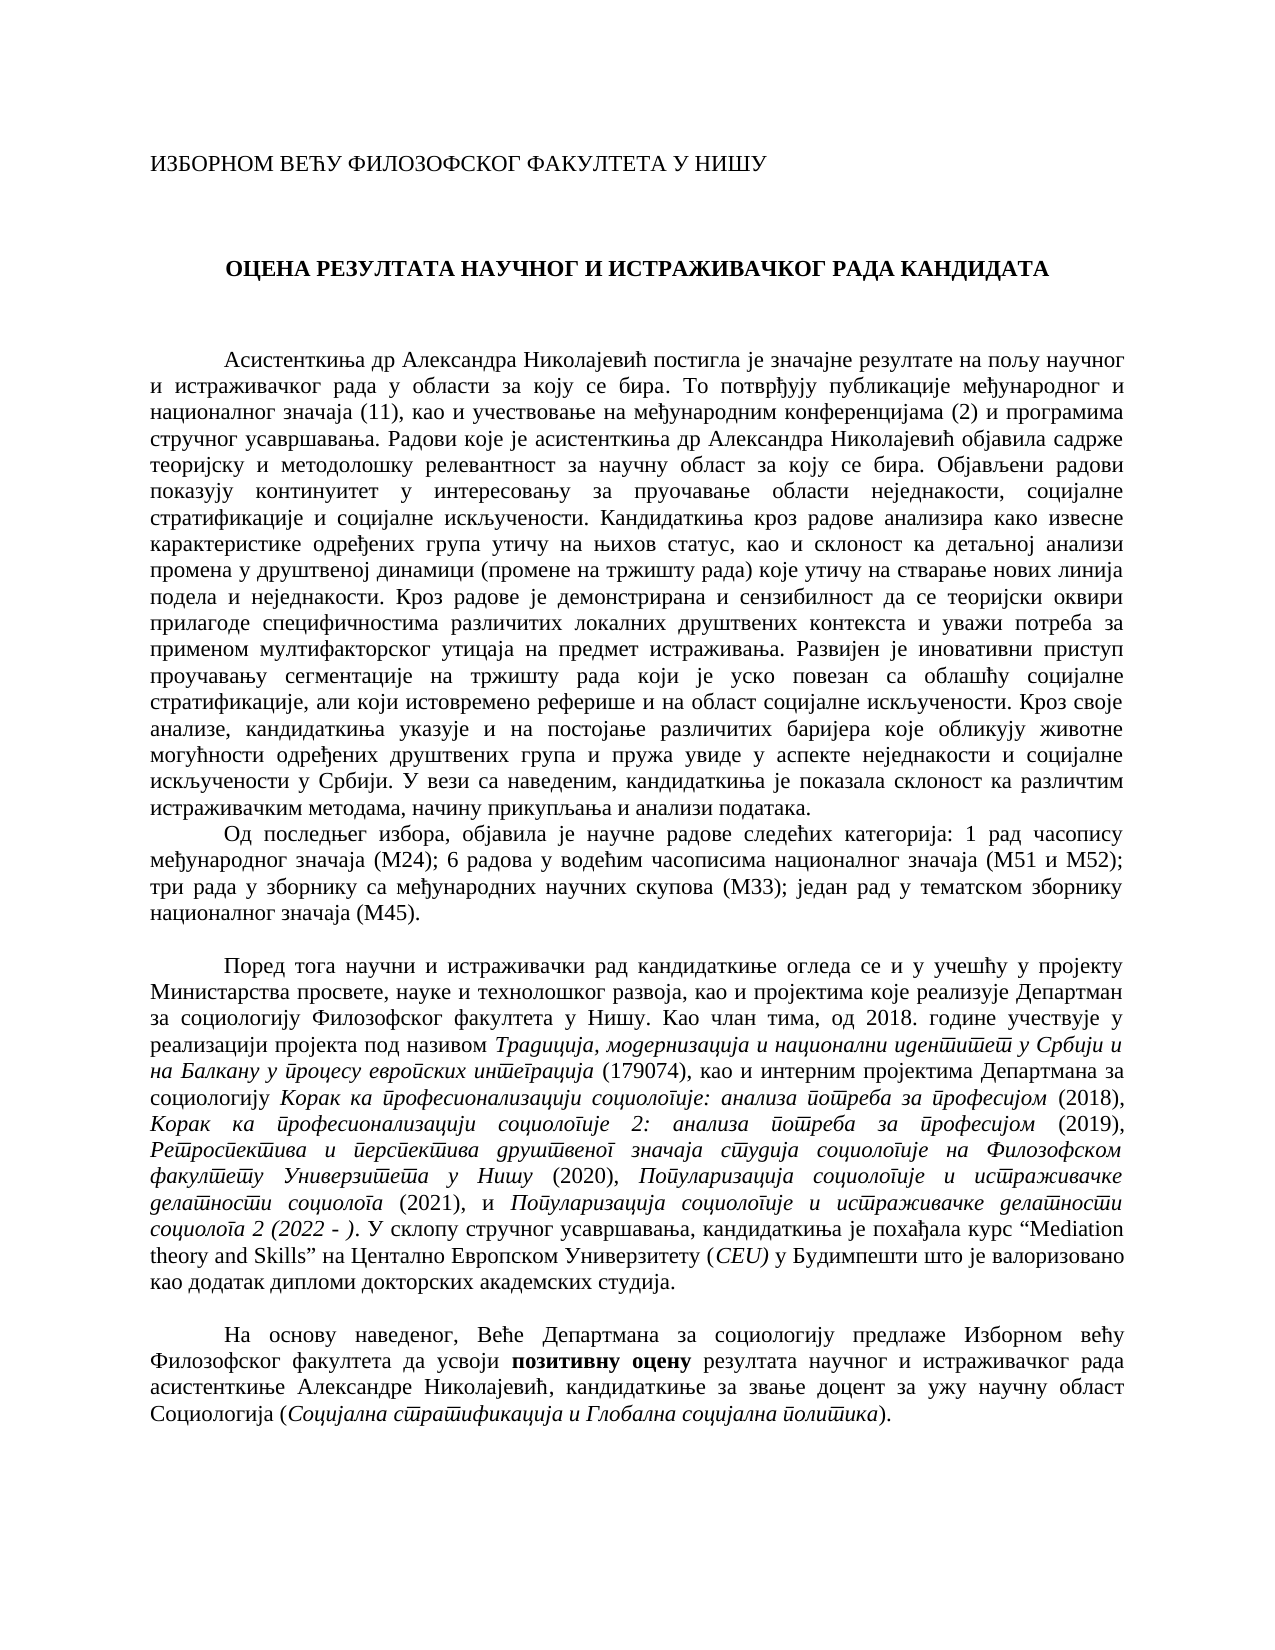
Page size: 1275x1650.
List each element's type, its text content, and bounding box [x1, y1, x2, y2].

text На основу наведеног, Веће Департмана за социологију предлаже Изборном већу Филозофског факултета да усвоји позитивну оцену резултата научног и истраживачког рада асистенткиње Александре Николајевић, кандидаткиње за звање доцент за ужу научну област Социологија (Социјална стратификација и Глобална социјална политика). [150, 1321, 1125, 1426]
text Поред тога научни и истраживачки рад кандидаткиње огледа се и у учешћу у пројекту Министарства просвете, науке и технолошког развоја, као и пројектима које реализује Департман за социологију Филозофског факултета у Нишу. Као члан тима, од 2018. године учествује у реализацији пројекта под називом Традиција, модернизација и национални идентитет у Србији и на Балкану у процесу европских интеграција (179074), као и интерним пројектима Департмана за социологију Корак ка професионализацији социологије: анализа потреба за професијом (2018), Корак ка професионализацији социологије 2: анализа потреба за професијом (2019), Ретроспектива и перспектива друштвеног значаја студија социологије на Филозофском факултету Универзитета у Нишу (2020), Популаризација социологије и истраживачке делатности социолога (2021), и Популаризација социологије и истраживачке делатности социолога 2 (2022 - ). У склопу стручног усавршавања, кандидаткиња је похађала курс “Mediation theory and Skills” на Центално Европском Универзитету (CEU) у Будимпешти што је валоризовано као додатак дипломи докторских академских студија. [150, 952, 1125, 1294]
text ИЗБОРНОМ ВЕЋУ ФИЛОЗОФСКОГ ФАКУЛТЕТА У НИШУ [150, 150, 1125, 176]
text ОЦЕНА РЕЗУЛТАТА НАУЧНОГ И ИСТРАЖИВАЧКОГ РАДА КАНДИДАТА [150, 255, 1125, 282]
text Асистенткиња др Александра Николајевић постигла је значајне резултате на пољу научног и истраживачког рада у области за коју се бира. То потврђују публикације међународног и националног значаја (11), као и учествовање на међународним конференцијама (2) и програмима стручног усавршавања. Радови које је асистенткиња др Александра Николајевић објавила садрже теоријску и методолошку релевантност за научну област за коју се бира. Објављени радови показују континуитет у интересовању за пруочавање области неједнакости, социјалне стратификације и социјалне искључености. Кандидаткиња кроз радове анализира како извесне карактеристике одређених група утичу на њихов статус, као и склоност ка детаљној анализи промена у друштвеној динамици (промене на тржишту рада) које утичу на стварање нових линија подела и неједнакости. Кроз радове је демонстрирана и сензибилност да се теоријски оквири прилагоде специфичностима различитих локалних друштвених контекста и уважи потреба за применом мултифакторског утицаја на предмет истраживања. Развијен је иновативни приступ проучавању сегментације на тржишту рада који је уско повезан са облашћу социјалне стратификације, али који истовремено реферише и на област социјалне искључености. Кроз своје анализе, кандидаткиња указује и на постојање различитих баријера које обликују животне могућности одређених друштвених група и пружа увиде у аспекте неједнакости и социјалне искључености у Србији. У вези са наведеним, кандидаткиња је показала склоност ка различтим истраживачким методама, начину прикупљања и анализи података. [150, 346, 1125, 820]
text Од последњег избора, објавила је научне радове следећих категорија: 1 рад часопису међународног значаја (М24); 6 радова у водећим часописима националног значаја (М51 и М52); три рада у зборнику са међународних научних скупова (М33); један рад у тематском зборнику националног значаја (М45). [150, 820, 1125, 925]
